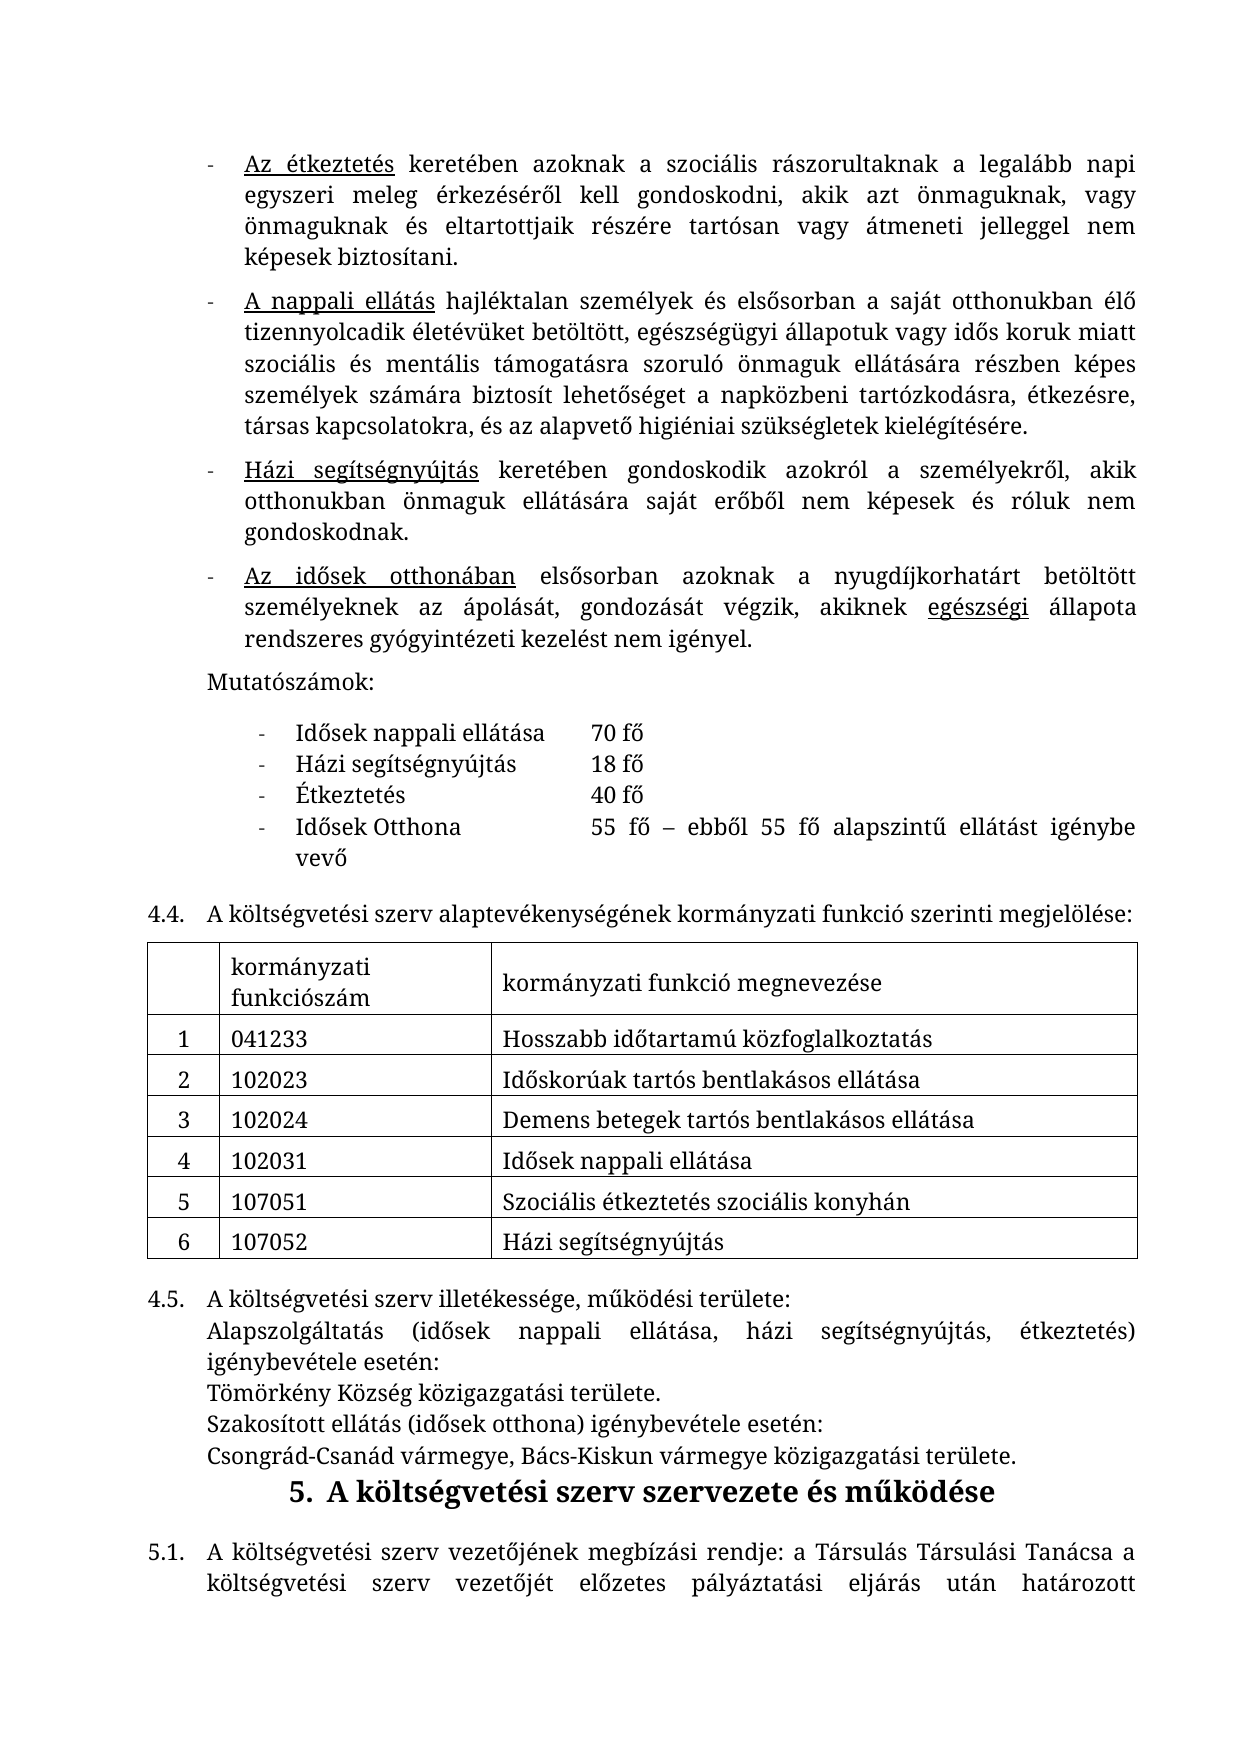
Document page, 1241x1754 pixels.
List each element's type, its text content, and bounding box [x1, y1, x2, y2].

list Idősek nappali ellátása 70 fő [258, 717, 1137, 748]
table_cell 102024 [220, 1096, 491, 1136]
list Szakosított ellátás (idősek otthona) igénybevétele esetén: [207, 1408, 1137, 1440]
list A nappali ellátás hajléktalan személyek és elsősorban a saját otthonukban élő tizennyolcadik életévüket betöltött, egészségügyi állapotuk vagy idős koruk miatt szociális és mentális támogatásra szoruló önmaguk ellátására részben képes személyek számára biztosít lehetőséget a napközbeni tartózkodásra, étkezésre, társas kapcsolatokra, és az alapvető higiéniai szükségletek kielégítésére. [207, 285, 1137, 441]
table_cell 4 [148, 1137, 219, 1176]
list Az étkeztetés keretében azoknak a szociális rászorultaknak a legalább napi egyszeri meleg érkezéséről kell gondoskodni, akik azt önmaguknak, vagy önmaguknak és eltartottjaik részére tartósan vagy átmeneti jelleggel nem képesek biztosítani. [207, 148, 1137, 273]
table_cell 1 [148, 1015, 219, 1054]
table_cell Demens betegek tartós bentlakásos ellátása [492, 1096, 1137, 1136]
table_cell 102023 [220, 1055, 491, 1095]
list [148, 1536, 1137, 1598]
table_header kormányzati funkciószám [220, 943, 491, 1014]
list Idősek Otthona 55 fő – ebből 55 fő alapszintű ellátást igénybe vevő [258, 811, 1137, 873]
table_cell Házi segítségnyújtás [492, 1218, 1137, 1257]
list Házi segítségnyújtás 18 fő [258, 748, 1137, 779]
table_cell 5 [148, 1177, 219, 1217]
table_cell 3 [148, 1096, 219, 1136]
table_cell Idősek nappali ellátása [492, 1137, 1137, 1176]
list Az idősek otthonában elsősorban azoknak a nyugdíjkorhatárt betöltött személyeknek az ápolását, gondozását végzik, akiknek egészségi állapota rendszeres gyógyintézeti kezelést nem igényel. [207, 560, 1137, 654]
list Házi segítségnyújtás keretében gondoskodik azokról a személyekről, akik otthonukban önmaguk ellátására saját erőből nem képesek és róluk nem gondoskodnak. [207, 454, 1137, 548]
list Csongrád-Csanád vármegye, Bács-Kiskun vármegye közigazgatási területe. [207, 1440, 1137, 1471]
list Mutatószámok: [207, 666, 1137, 698]
list Étkeztetés 40 fő [258, 779, 1137, 811]
table_cell 107051 [220, 1177, 491, 1217]
table_cell Időskorúak tartós bentlakásos ellátása [492, 1055, 1137, 1095]
table_cell 6 [148, 1218, 219, 1257]
table_cell Hosszabb időtartamú közfoglalkoztatás [492, 1015, 1137, 1054]
list A költségvetési szerv szervezete és működése [148, 1471, 1137, 1511]
table_header kormányzati funkció megnevezése [492, 943, 1137, 1014]
list A költségvetési szerv illetékessége, működési területe: [148, 1283, 1137, 1315]
table_cell 041233 [220, 1015, 491, 1054]
table_cell 102031 [220, 1137, 491, 1176]
list Tömörkény Község közigazgatási területe. [207, 1377, 1137, 1408]
table_cell Szociális étkeztetés szociális konyhán [492, 1177, 1137, 1217]
list Alapszolgáltatás (idősek nappali ellátása, házi segítségnyújtás, étkeztetés) igénybevétele esetén: [207, 1315, 1137, 1377]
list A költségvetési szerv alaptevékenységének kormányzati funkció szerinti megjelölése: [148, 898, 1137, 929]
table_cell 2 [148, 1055, 219, 1095]
table_header [148, 943, 219, 1014]
table_cell 107052 [220, 1218, 491, 1257]
